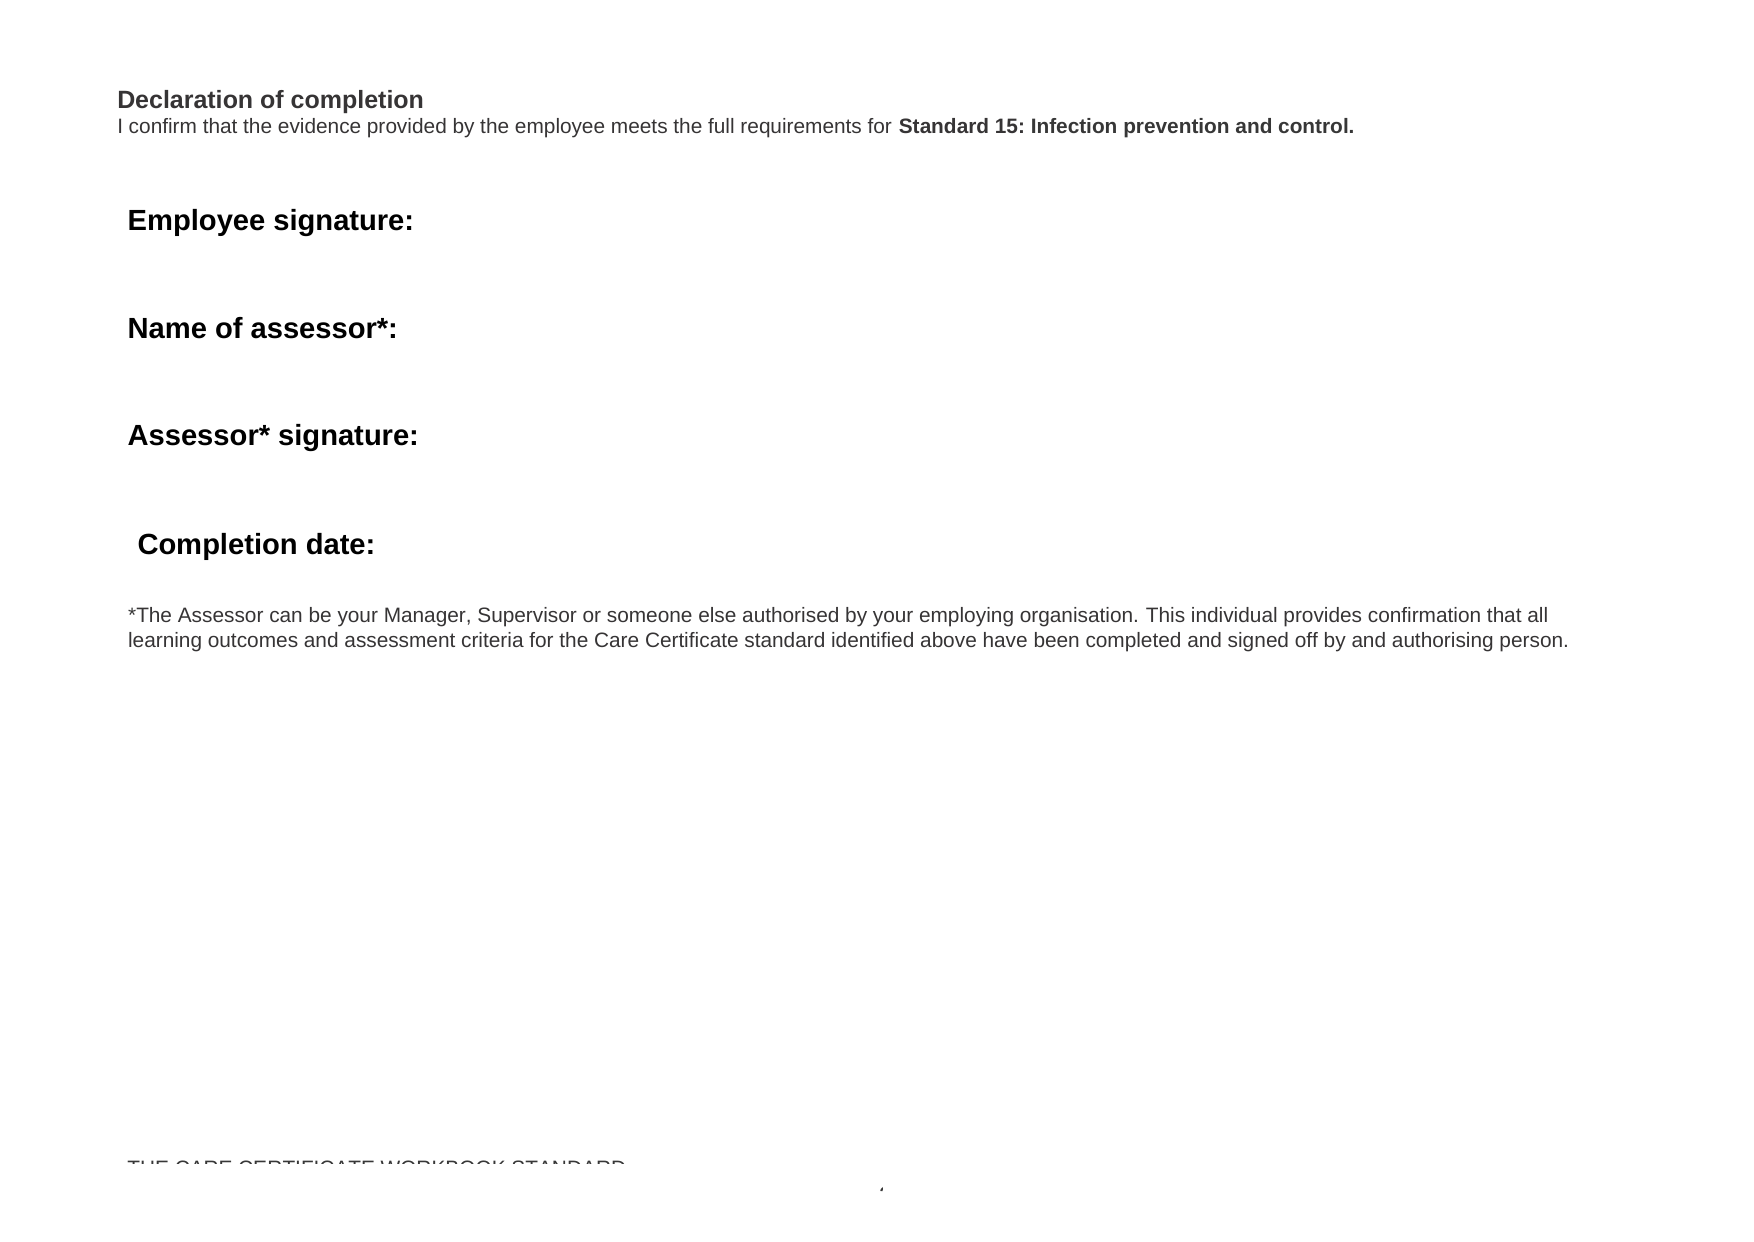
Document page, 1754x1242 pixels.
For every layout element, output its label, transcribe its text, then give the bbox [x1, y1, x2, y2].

text I confirm that the evidence provided by the employee meets the full requirements for Standard 15: Infection prevention and control. [117, 114, 1583, 138]
text Employee signature: Name of assessor*: Assessor* signature: [127, 203, 434, 452]
text Completion date: [137, 527, 1583, 561]
text Declaration of completion [117, 85, 1583, 113]
text *The Assessor can be your Manager, Supervisor or someone else authorised by your employing organisation. This individual provides confirmation that all learning outcomes and assessment criteria for the Care Certificate standard identified above have been completed and signed off by and authorising person. [128, 603, 1574, 652]
